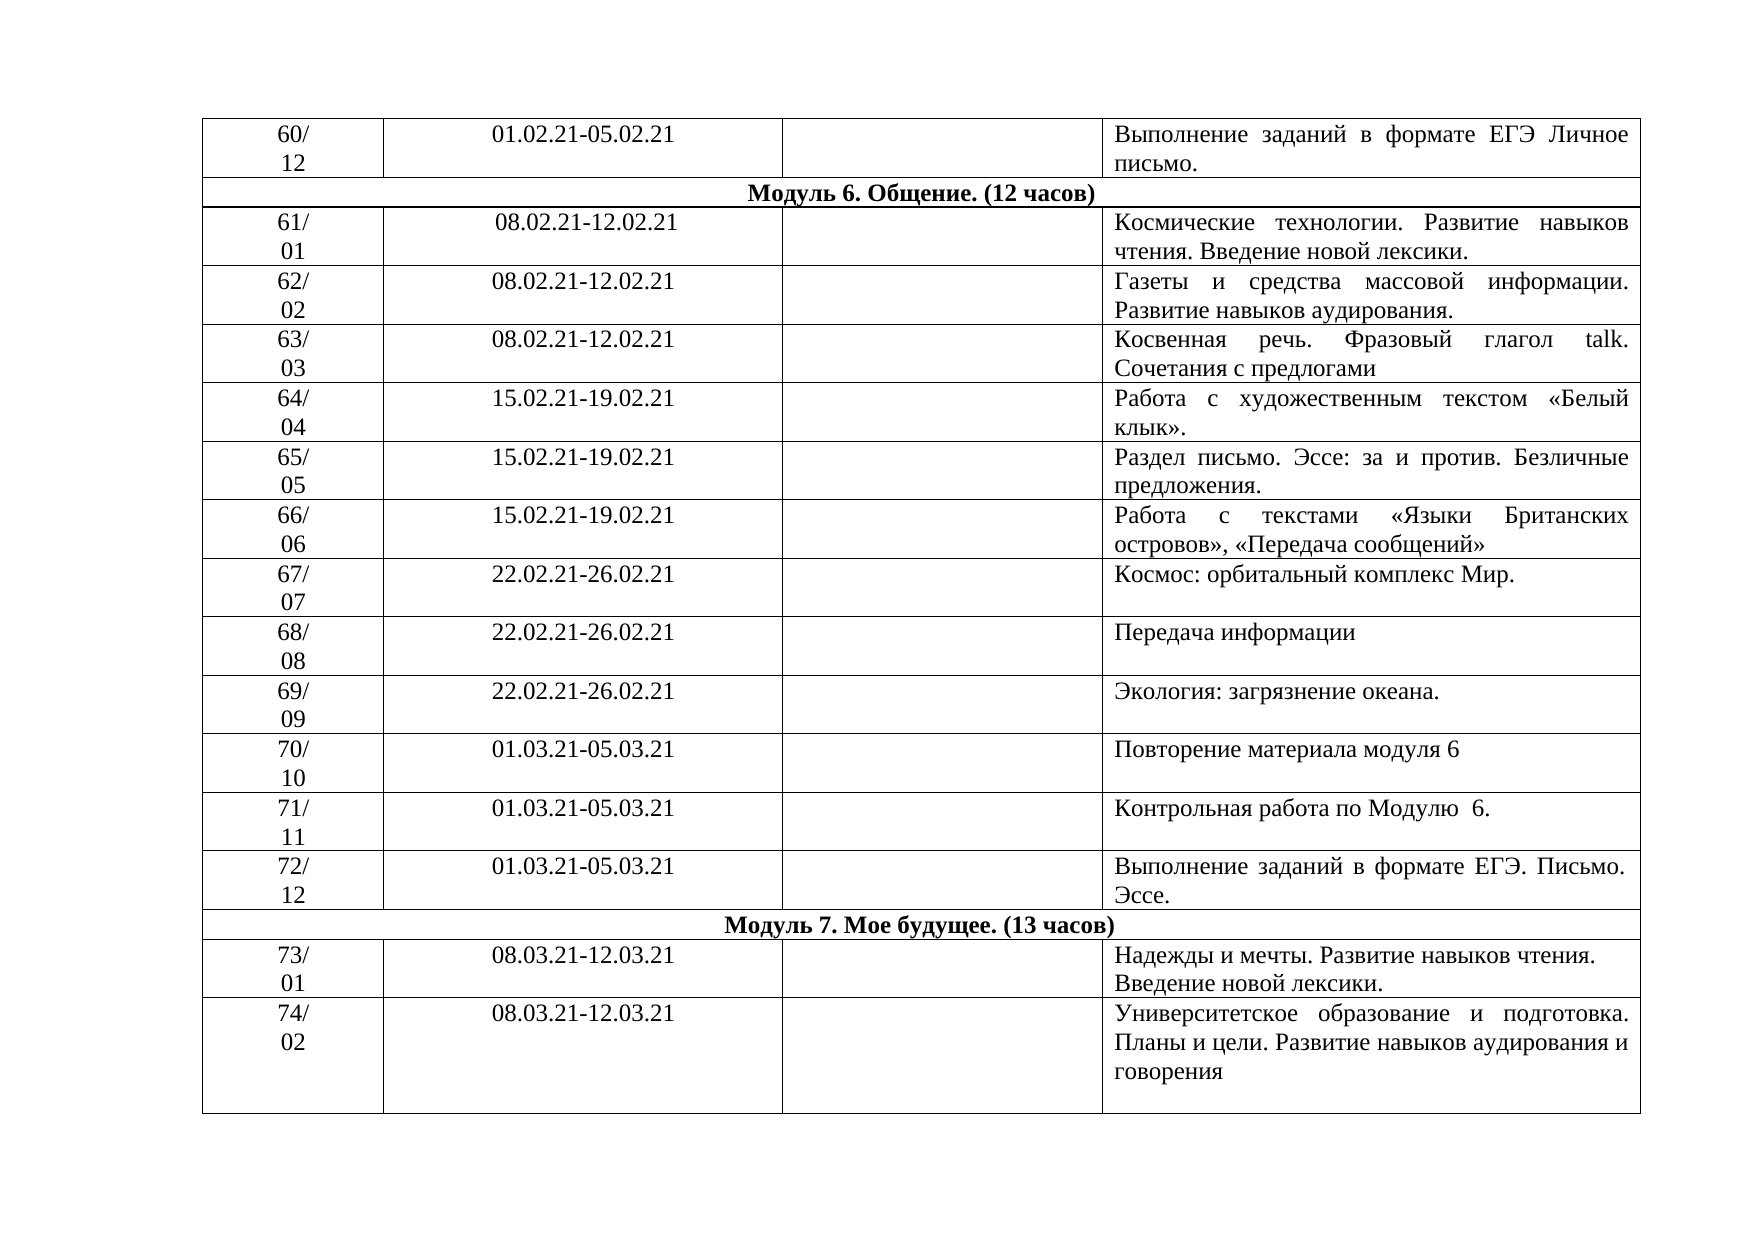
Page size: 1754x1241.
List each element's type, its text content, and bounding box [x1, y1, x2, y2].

table_cell 70/ 10 [203, 734, 383, 792]
table_cell 74/ 02 [203, 998, 383, 1113]
table_cell [783, 119, 1102, 177]
table_cell [783, 208, 1102, 265]
table_cell [783, 998, 1102, 1113]
table_cell 08.02.21-12.02.21 [384, 325, 782, 382]
table_cell Модуль 7. Мое будущее. (13 часов) [203, 910, 1640, 939]
table_cell 71/ 11 [203, 793, 383, 850]
table_cell 69/ 09 [203, 676, 383, 733]
table_cell Университетское образование и подготовка. Планы и цели. Развитие навыков аудирования и говорения [1103, 998, 1640, 1113]
table_cell [783, 442, 1102, 499]
table_cell Космос: орбитальный комплекс Мир. [1103, 559, 1640, 616]
table_cell 15.02.21-19.02.21 [384, 383, 782, 441]
table_cell 22.02.21-26.02.21 [384, 676, 782, 733]
table_cell 08.02.21-12.02.21 [384, 208, 782, 265]
table_cell 08.03.21-12.03.21 [384, 998, 782, 1113]
table_cell 66/ 06 [203, 500, 383, 558]
table_cell Повторение материала модуля 6 [1103, 734, 1640, 792]
table_cell Выполнение заданий в формате ЕГЭ. Письмо. Эссе. [1103, 851, 1640, 909]
table_cell Экология: загрязнение океана. [1103, 676, 1640, 733]
table_cell Работа с текстами «Языки Британских островов», «Передача сообщений» [1103, 500, 1640, 558]
table_cell 73/ 01 [203, 940, 383, 997]
table_cell 01.03.21-05.03.21 [384, 734, 782, 792]
table_cell 01.03.21-05.03.21 [384, 793, 782, 850]
table_cell 01.02.21-05.02.21 [384, 119, 782, 177]
table_cell 65/ 05 [203, 442, 383, 499]
table_cell 67/ 07 [203, 559, 383, 616]
table_cell Передача информации [1103, 617, 1640, 675]
table_cell 08.02.21-12.02.21 [384, 266, 782, 323]
table_cell Космические технологии. Развитие навыков чтения. Введение новой лексики. [1103, 208, 1640, 265]
table_cell 64/ 04 [203, 383, 383, 441]
table_cell 22.02.21-26.02.21 [384, 559, 782, 616]
table_cell [783, 266, 1102, 323]
table_cell Выполнение заданий в формате ЕГЭ Личное письмо. [1103, 119, 1640, 177]
table_cell [783, 793, 1102, 850]
table_cell Работа с художественным текстом «Белый клык». [1103, 383, 1640, 441]
table_cell 68/ 08 [203, 617, 383, 675]
table_cell Модуль 6. Общение. (12 часов) [203, 178, 1640, 206]
table_cell [783, 500, 1102, 558]
table_cell 62/ 02 [203, 266, 383, 323]
table_cell Раздел письмо. Эссе: за и против. Безличные предложения. [1103, 442, 1640, 499]
table_cell Контрольная работа по Модулю 6. [1103, 793, 1640, 850]
table_cell Косвенная речь. Фразовый глагол talk. Сочетания с предлогами [1103, 325, 1640, 382]
table_cell 15.02.21-19.02.21 [384, 442, 782, 499]
table_cell 72/ 12 [203, 851, 383, 909]
table_cell 22.02.21-26.02.21 [384, 617, 782, 675]
table_cell Газеты и средства массовой информации. Развитие навыков аудирования. [1103, 266, 1640, 323]
table_cell 08.03.21-12.03.21 [384, 940, 782, 997]
table_cell 63/ 03 [203, 325, 383, 382]
table_cell 61/ 01 [203, 208, 383, 265]
table_cell 15.02.21-19.02.21 [384, 500, 782, 558]
table_cell [783, 940, 1102, 997]
table_cell Надежды и мечты. Развитие навыков чтения. Введение новой лексики. [1103, 940, 1640, 997]
table_cell 60/ 12 [203, 119, 383, 177]
table_cell [783, 676, 1102, 733]
table_cell [783, 383, 1102, 441]
table_cell [783, 617, 1102, 675]
table_cell [783, 325, 1102, 382]
table_cell [783, 734, 1102, 792]
table_cell [783, 851, 1102, 909]
table_cell 01.03.21-05.03.21 [384, 851, 782, 909]
table_cell [783, 559, 1102, 616]
